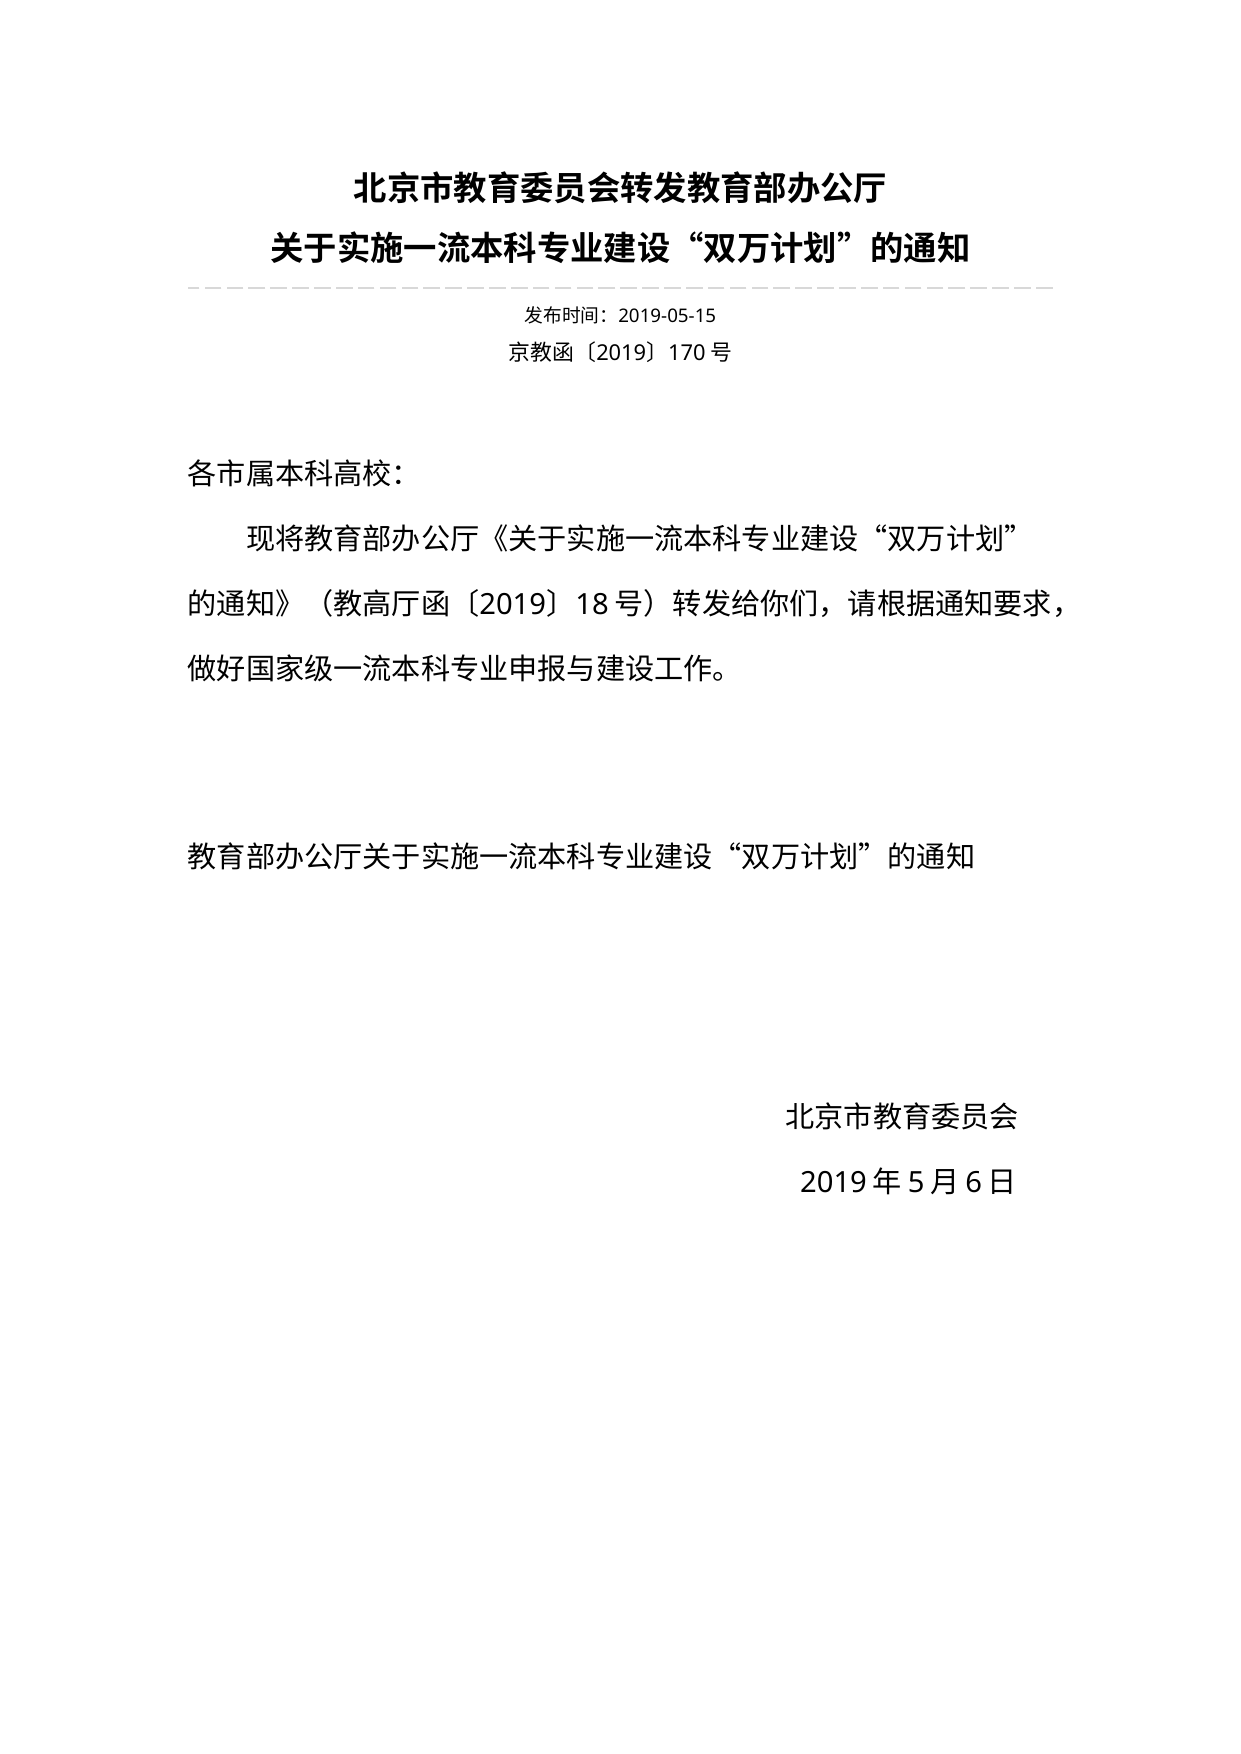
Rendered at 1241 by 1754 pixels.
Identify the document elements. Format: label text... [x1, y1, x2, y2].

text 北京市教育委员会 [187, 1083, 1053, 1148]
text 2019年5月6日 [187, 1148, 1053, 1213]
text 关于实施一流本科专业建设“双万计划”的通知 [187, 222, 1053, 289]
text 京教函〔2019〕170号 [187, 334, 1053, 366]
text 教育部办公厅关于实施一流本科专业建设“双万计划”的通知 [187, 823, 1053, 888]
text 发布时间：2019-05-15 [187, 301, 1053, 328]
text 现将教育部办公厅《关于实施一流本科专业建设“双万计划”的通知》（教高厅函〔2019〕18号）转发给你们，请根据通知要求，做好国家级一流本科专业申报与建设工作。 [187, 504, 1053, 699]
text 北京市教育委员会转发教育部办公厅 [187, 162, 1053, 210]
text 各市属本科高校： [187, 439, 1053, 504]
